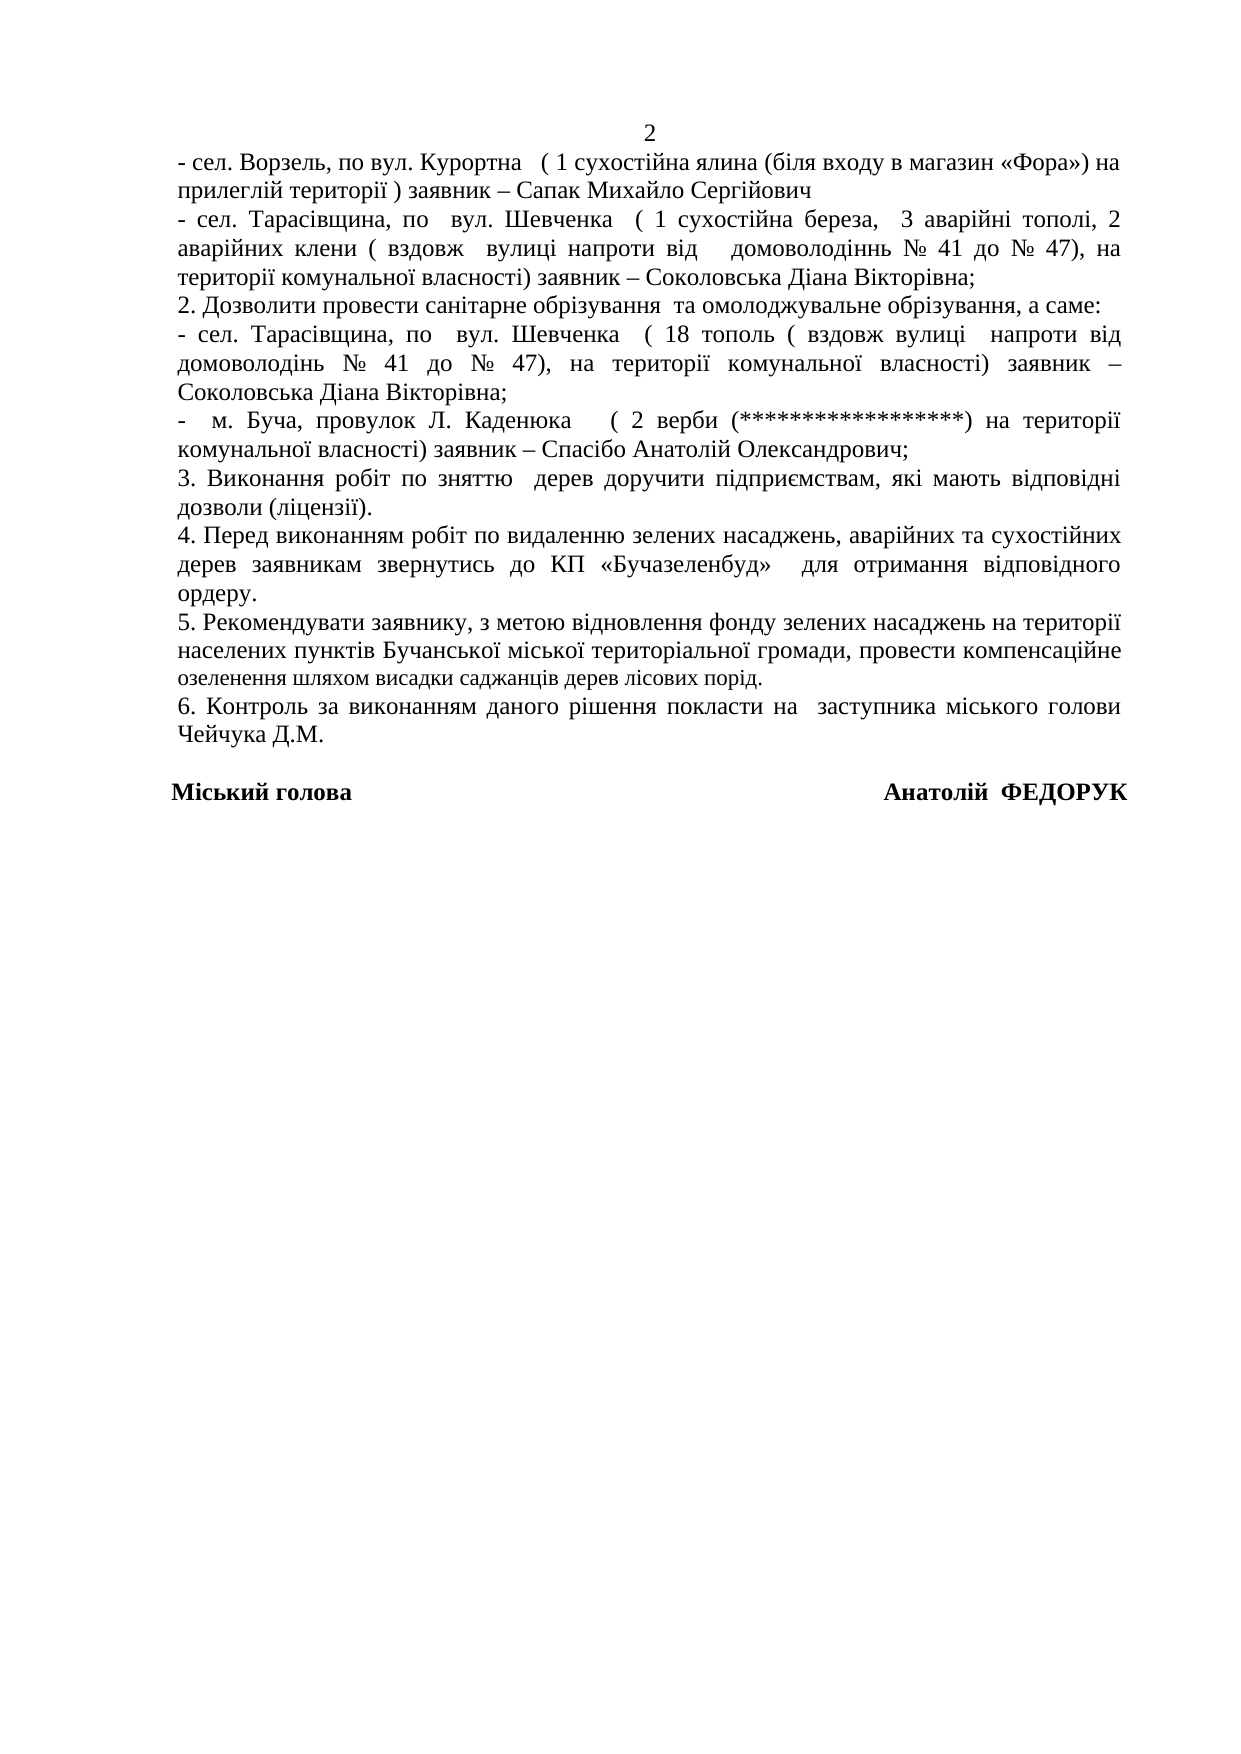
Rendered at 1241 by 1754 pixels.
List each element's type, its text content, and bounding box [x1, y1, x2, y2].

text - м. Буча, провулок Л. Каденюка ( 2 верби (******************) на території комунальної власності) заявник – Спасібо Анатолій Олександрович; [177, 406, 1122, 463]
text - сел. Тарасівщина, по вул. Шевченка ( 18 тополь ( вздовж вулиці напроти від домоволодінь № 41 до № 47), на території комунальної власності) заявник – Соколовська Діана Вікторівна; [177, 319, 1122, 406]
text 6. Контроль за виконанням даного рішення покласти на заступника міського голови Чейчука Д.М. [177, 691, 1122, 748]
text Міський голова Анатолій ФЕДОРУК [171, 777, 1128, 806]
text 5. Рекомендувати заявнику, з метою відновлення фонду зелених насаджень на території населених пунктів Бучанської міської територіальної громади, провести компенсаційне озеленення шляхом висадки саджанців дерев лісових порід. [177, 607, 1122, 691]
text 2 [177, 118, 1122, 147]
text 4. Перед виконанням робіт по видаленню зелених насаджень, аварійних та сухостійних дерев заявникам звернутись до КП «Бучазеленбуд» для отримання відповідного ордеру. [177, 521, 1122, 607]
text 3. Виконання робіт по зняттю дерев доручити підприємствам, які мають відповідні дозволи (ліцензії). [177, 463, 1122, 521]
text - сел. Ворзель, по вул. Курортна ( 1 сухостійна ялина (біля входу в магазин «Фора») на прилеглій території ) заявник – Сапак Михайло Сергійович [177, 147, 1122, 204]
text 2. Дозволити провести санітарне обрізування та омолоджувальне обрізування, а саме: [177, 291, 1122, 319]
text - сел. Тарасівщина, по вул. Шевченка ( 1 сухостійна береза, 3 аварійні тополі, 2 аварійних клени ( вздовж вулиці напроти від домоволодіннь № 41 до № 47), на території комунальної власності) заявник – Соколовська Діана Вікторівна; [177, 204, 1122, 291]
